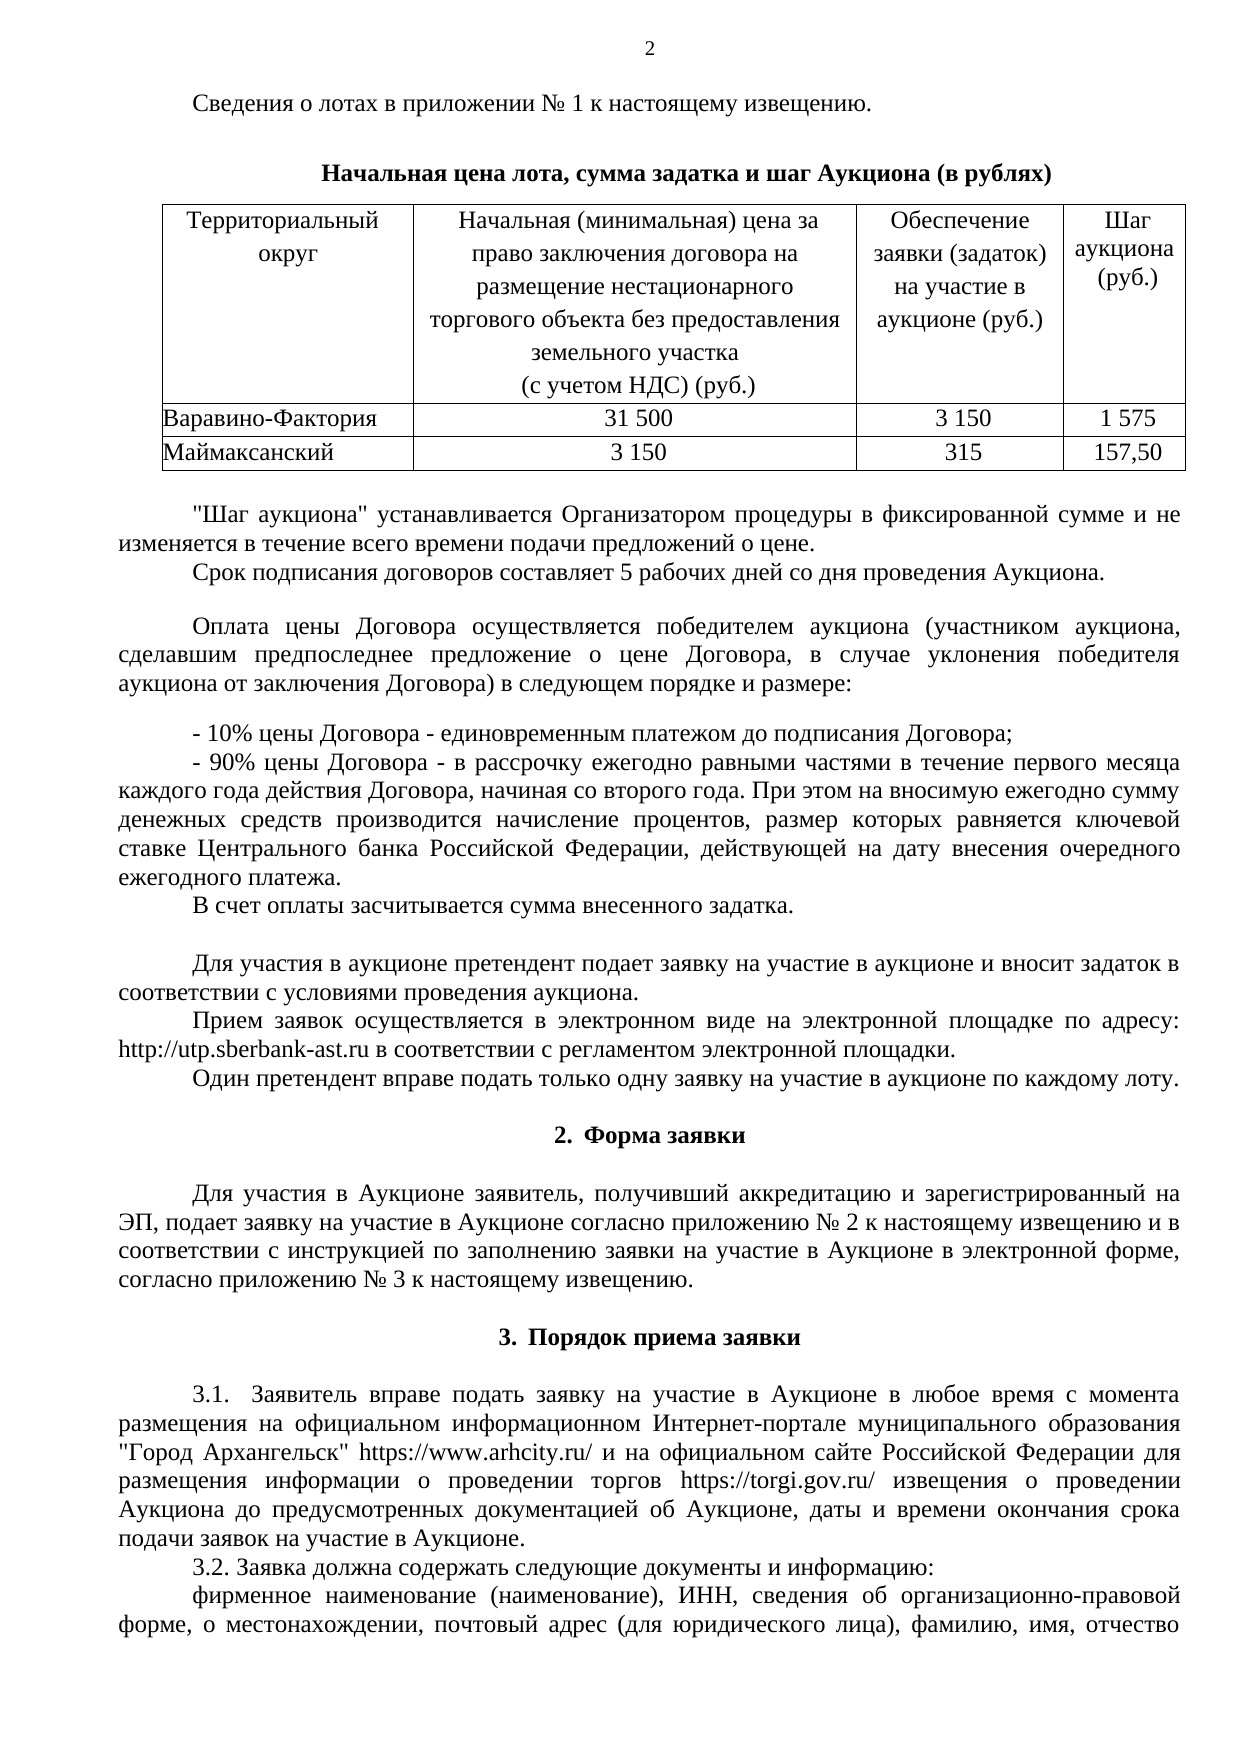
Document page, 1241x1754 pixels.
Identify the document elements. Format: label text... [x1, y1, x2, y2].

text - 10% цены Договора - единовременным платежом до подписания Договора; [118, 718, 1181, 747]
text Начальная цена лота, сумма задатка и шаг Аукциона (в рублях) [118, 158, 1181, 187]
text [118, 1580, 1181, 1638]
table_cell 315 [857, 437, 1063, 470]
list Форма заявки [118, 1120, 1181, 1149]
list Заявитель вправе подать заявку на участие в Аукционе в любое время с момента размещения на официальном информационном Интернет-портале муниципального образования "Город Архангельск" https://www.arhcity.ru/ и на официальном сайте Российской Федерации для размещения информации о проведении торгов https://torgi.gov.ru/ извещения о проведении Аукциона до предусмотренных документацией об Аукционе, даты и времени окончания срока подачи заявок на участие в Аукционе. [118, 1379, 1181, 1552]
text Сведения о лотах в приложении № 1 к настоящему извещению. [118, 88, 1181, 117]
table_header Территориальный округ [163, 205, 413, 402]
text Один претендент вправе подать только одну заявку на участие в аукционе по каждому лоту. [118, 1063, 1181, 1092]
text Срок подписания договоров составляет 5 рабочих дней со дня проведения Аукциона. [118, 557, 1181, 586]
text В счет оплаты засчитывается сумма внесенного задатка. [118, 890, 1181, 919]
text Прием заявок осуществляется в электронном виде на электронной площадке по адресу: http://utp.sberbank-ast.ru в соответствии с регламентом электронной площадки. [118, 1005, 1181, 1063]
text Для участия в аукционе претендент подает заявку на участие в аукционе и вносит задаток в соответствии с условиями проведения аукциона. [118, 948, 1181, 1005]
table_header Обеспечение заявки (задаток) на участие в аукционе (руб.) [857, 205, 1063, 402]
table_cell Маймаксанский [163, 437, 413, 470]
text - 90% цены Договора - в рассрочку ежегодно равными частями в течение первого месяца каждого года действия Договора, начиная со второго года. При этом на вносимую ежегодно сумму денежных средств производится начисление процентов, размер которых равняется ключевой ставке Центрального банка Российской Федерации, действующей на дату внесения очередного ежегодного платежа. [118, 747, 1181, 890]
text Оплата цены Договора осуществляется победителем аукциона (участником аукциона, сделавшим предпоследнее предложение о цене Договора, в случае уклонения победителя аукциона от заключения Договора) в следующем порядке и размере: [118, 611, 1181, 697]
text Для участия в Аукционе заявитель, получивший аккредитацию и зарегистрированный на ЭП, подает заявку на участие в Аукционе согласно приложению № 2 к настоящему извещению и в соответствии с инструкцией по заполнению заявки на участие в Аукционе в электронной форме, согласно приложению № 3 к настоящему извещению. [118, 1178, 1181, 1293]
table_cell 1 575 [1064, 404, 1185, 436]
table_cell 3 150 [414, 437, 856, 470]
table_cell Варавино-Фактория [163, 404, 413, 436]
list Заявка должна содержать следующие документы и информацию: [118, 1552, 1181, 1580]
list Порядок приема заявки [118, 1322, 1181, 1350]
table_header Шаг аукциона (руб.) [1064, 205, 1185, 402]
table_cell 157,50 [1064, 437, 1185, 470]
table_header Начальная (минимальная) цена за право заключения договора на размещение нестационарного торгового объекта без предоставления земельного участка (с учетом НДС) (руб.) [414, 205, 856, 402]
table_cell 3 150 [857, 404, 1063, 436]
table_cell 31 500 [414, 404, 856, 436]
text "Шаг аукциона" устанавливается Организатором процедуры в фиксированной сумме и не изменяется в течение всего времени подачи предложений о цене. [118, 499, 1181, 557]
